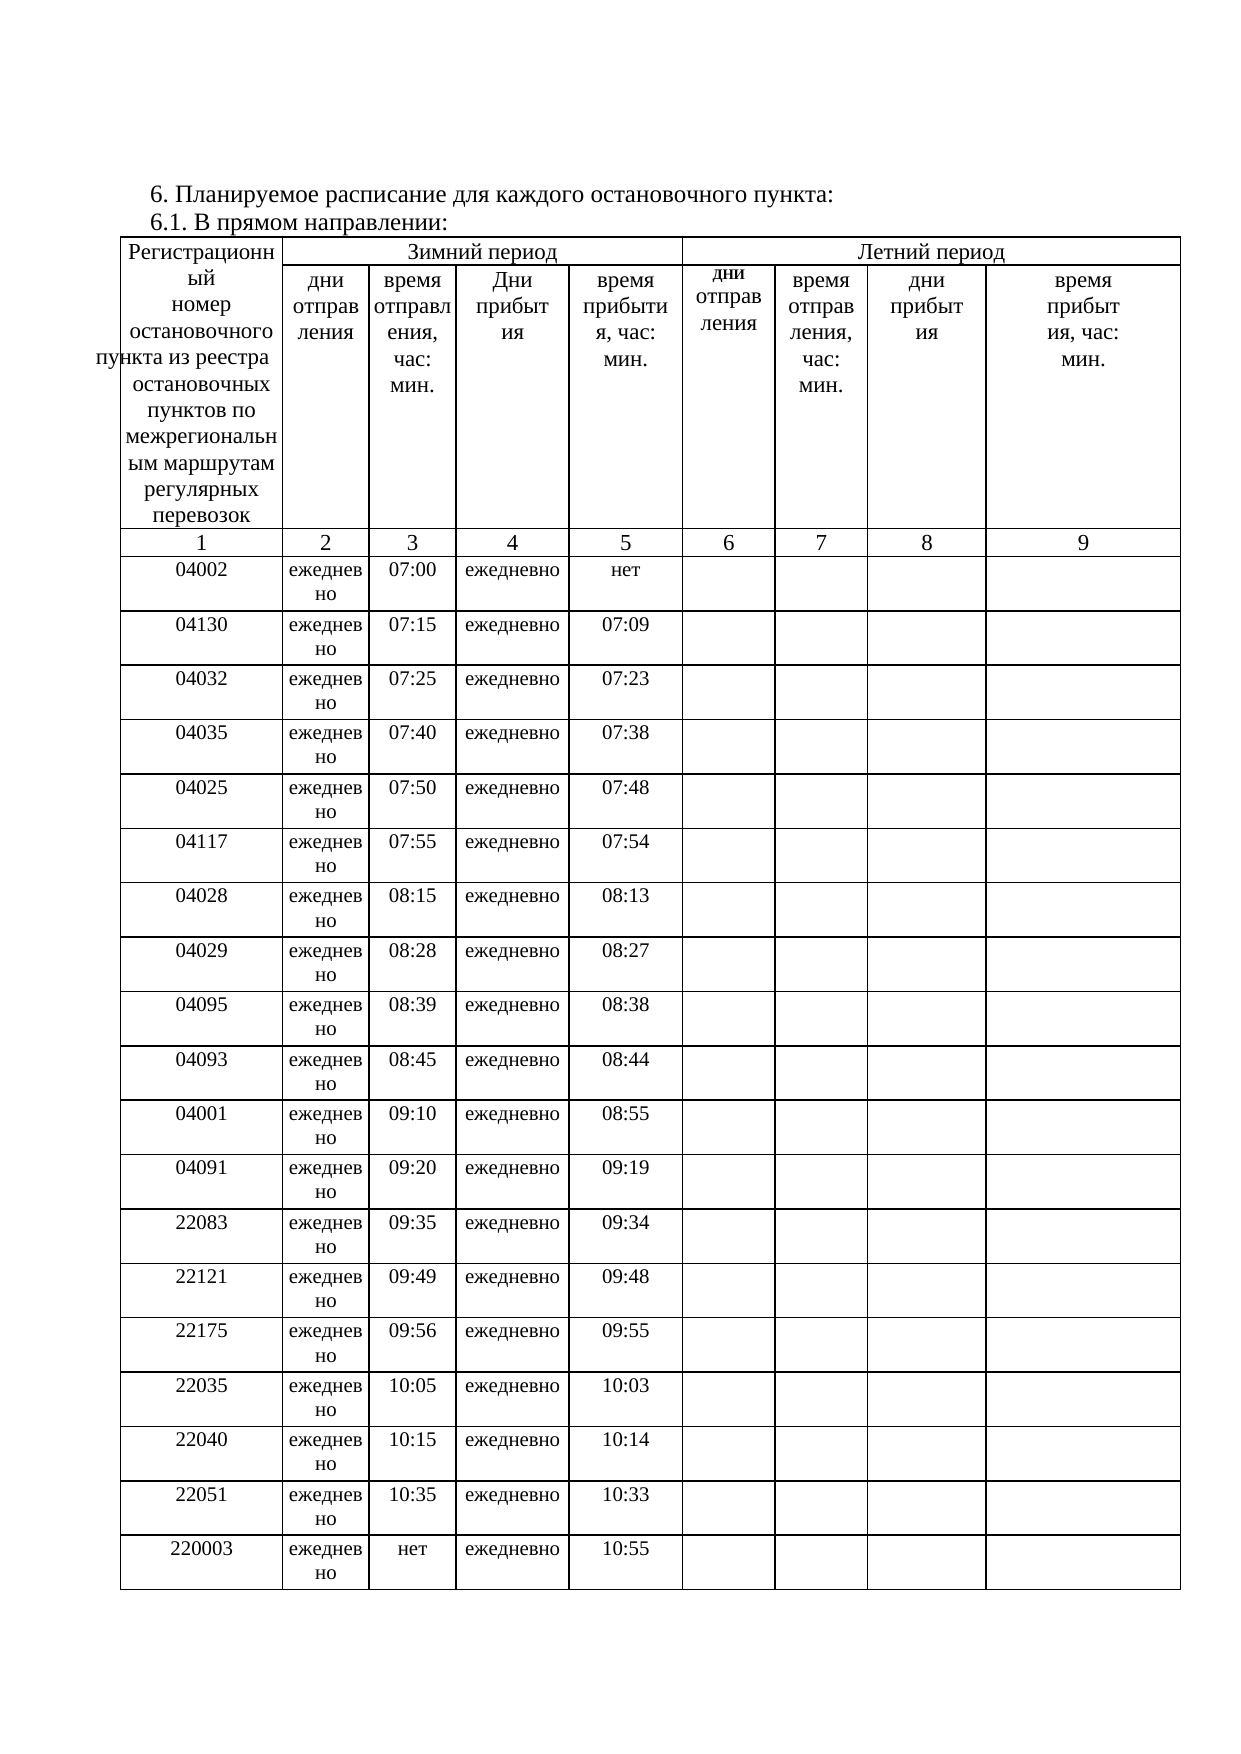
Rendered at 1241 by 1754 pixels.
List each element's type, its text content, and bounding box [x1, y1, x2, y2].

table_cell 09:34 [570, 1210, 682, 1262]
table_cell [868, 1210, 985, 1262]
table_cell нет [570, 557, 682, 610]
table_cell 04001 [121, 1101, 282, 1154]
table_cell [868, 557, 985, 610]
table_cell ежедневно [457, 775, 568, 827]
table_cell 08:27 [570, 938, 682, 991]
table_cell 07:55 [370, 829, 455, 882]
table_cell 22035 [121, 1373, 282, 1426]
table_cell [776, 1155, 867, 1208]
table_cell [776, 557, 867, 610]
text 6.1. В прямом направлении: [150, 207, 1090, 236]
table_cell [683, 666, 774, 719]
table_cell [987, 1155, 1180, 1208]
table_cell [987, 1427, 1180, 1480]
table_cell время отправ ления, час: мин. [776, 266, 867, 528]
table_cell ежедневно [457, 1373, 568, 1426]
table_cell 22175 [121, 1318, 282, 1371]
table_cell время прибыт ия, час: мин. [987, 266, 1180, 528]
table_cell 09:35 [370, 1210, 455, 1262]
table_cell ежедневно [283, 720, 368, 773]
table_cell 4 [457, 529, 568, 556]
table_cell [683, 612, 774, 664]
table_cell [776, 1210, 867, 1262]
table_cell 10:05 [370, 1373, 455, 1426]
table_cell [868, 666, 985, 719]
table_cell 5 [570, 529, 682, 556]
table_cell ежедневно [283, 1427, 368, 1480]
table_cell ежедневно [283, 992, 368, 1045]
table_cell [868, 829, 985, 882]
table_cell ежедневно [457, 1536, 568, 1589]
table_cell 22040 [121, 1427, 282, 1480]
table_cell 04130 [121, 612, 282, 664]
text 6. Планируемое расписание для каждого остановочного пункта: [150, 179, 1090, 207]
table_cell [683, 883, 774, 936]
table_cell ежедневно [283, 557, 368, 610]
table_cell дни прибыт ия [868, 266, 985, 528]
table_cell 04032 [121, 666, 282, 719]
table_cell 09:55 [570, 1318, 682, 1371]
table_cell [987, 883, 1180, 936]
table_cell [987, 1482, 1180, 1534]
table_cell [868, 775, 985, 827]
table_cell 07:50 [370, 775, 455, 827]
table_cell 04095 [121, 992, 282, 1045]
table_cell [987, 1210, 1180, 1262]
table_cell ежедневно [457, 883, 568, 936]
table_cell 04029 [121, 938, 282, 991]
table_cell [776, 1373, 867, 1426]
table_cell 2 [283, 529, 368, 556]
table_cell ежедневно [283, 666, 368, 719]
table_cell ежедневно [283, 1155, 368, 1208]
table_cell время прибыти я, час: мин. [570, 266, 682, 528]
table_cell 08:39 [370, 992, 455, 1045]
table_cell 10:35 [370, 1482, 455, 1534]
table_cell [683, 1047, 774, 1099]
table_cell ежедневно [283, 1101, 368, 1154]
table_cell ежедневно [457, 938, 568, 991]
table_cell [776, 883, 867, 936]
table_cell ежедневно [283, 775, 368, 827]
table_cell [987, 938, 1180, 991]
table_cell ежедневно [283, 612, 368, 664]
table_cell [987, 557, 1180, 610]
table_cell ежедневно [457, 1264, 568, 1317]
table_cell 04025 [121, 775, 282, 827]
table_cell ежедневно [457, 1427, 568, 1480]
table_cell [868, 1536, 985, 1589]
table_cell 09:49 [370, 1264, 455, 1317]
table_cell 1 [121, 529, 282, 556]
table_cell 08:45 [370, 1047, 455, 1099]
table_cell 09:48 [570, 1264, 682, 1317]
table_cell [987, 1101, 1180, 1154]
table_cell [987, 612, 1180, 664]
table_cell 08:15 [370, 883, 455, 936]
table_cell 07:48 [570, 775, 682, 827]
table_cell [776, 666, 867, 719]
table_cell [987, 1373, 1180, 1426]
table_cell 04035 [121, 720, 282, 773]
table_cell ежедневно [457, 720, 568, 773]
table_cell [776, 1427, 867, 1480]
table_cell 10:14 [570, 1427, 682, 1480]
table_cell 09:19 [570, 1155, 682, 1208]
table_cell 08:13 [570, 883, 682, 936]
table_cell 07:15 [370, 612, 455, 664]
table_cell 22121 [121, 1264, 282, 1317]
table_cell 07:23 [570, 666, 682, 719]
table_cell [868, 883, 985, 936]
table_cell ежедневно [457, 1101, 568, 1154]
table_cell [683, 557, 774, 610]
table_cell ежедневно [283, 829, 368, 882]
table_cell ежедневно [283, 1373, 368, 1426]
table_cell 220003 [121, 1536, 282, 1589]
table_cell [868, 1427, 985, 1480]
table_cell 07:00 [370, 557, 455, 610]
table_cell [776, 938, 867, 991]
table_cell [776, 1047, 867, 1099]
table_cell [776, 1318, 867, 1371]
table_cell [868, 1101, 985, 1154]
table_cell [776, 612, 867, 664]
table_cell [987, 1047, 1180, 1099]
table_cell [776, 829, 867, 882]
table_cell ежедневно [283, 1264, 368, 1317]
table_cell [987, 829, 1180, 882]
table_cell 04002 [121, 557, 282, 610]
table_cell [987, 1318, 1180, 1371]
table_cell ежедневно [283, 883, 368, 936]
table_cell [683, 720, 774, 773]
table_cell [987, 992, 1180, 1045]
table_cell [776, 720, 867, 773]
table_cell [683, 1427, 774, 1480]
table_cell ежедневно [457, 1155, 568, 1208]
table_cell [987, 666, 1180, 719]
table_cell 07:09 [570, 612, 682, 664]
table_cell ДНИ отправ ления [683, 266, 774, 528]
table_cell ежедневно [457, 1047, 568, 1099]
table_cell [683, 1318, 774, 1371]
table_cell [776, 1482, 867, 1534]
table_cell дни отправ ления [283, 266, 368, 528]
table_cell [776, 1264, 867, 1317]
table_cell 10:03 [570, 1373, 682, 1426]
table_cell 08:55 [570, 1101, 682, 1154]
table_cell [683, 1155, 774, 1208]
table_cell 07:40 [370, 720, 455, 773]
table_header Зимний период [283, 238, 682, 264]
table_cell ежедневно [283, 1482, 368, 1534]
table_cell время отправл ения, час: мин. [370, 266, 455, 528]
table_cell 07:38 [570, 720, 682, 773]
table_cell [776, 1101, 867, 1154]
table_cell [987, 775, 1180, 827]
table_cell [683, 1264, 774, 1317]
table_cell [683, 1482, 774, 1534]
table_cell 04091 [121, 1155, 282, 1208]
table_cell ежедневно [457, 1482, 568, 1534]
table_cell 7 [776, 529, 867, 556]
table_cell ежедневно [283, 1210, 368, 1262]
table_cell 07:25 [370, 666, 455, 719]
table_cell 6 [683, 529, 774, 556]
table_cell 09:56 [370, 1318, 455, 1371]
table_cell ежедневно [457, 1318, 568, 1371]
table_cell [868, 938, 985, 991]
table_cell 10:55 [570, 1536, 682, 1589]
table_cell [868, 1155, 985, 1208]
table_header Регистрационный номер остановочного пункта из реестра остановочных пунктов по межрегиональным маршрутам регулярных перевозок [121, 238, 282, 528]
table_cell [868, 1264, 985, 1317]
table_cell [683, 775, 774, 827]
table_cell ежедневно [283, 938, 368, 991]
table_cell [683, 829, 774, 882]
table_cell 8 [868, 529, 985, 556]
table_cell 09:20 [370, 1155, 455, 1208]
table_cell [683, 1373, 774, 1426]
table_cell [683, 1210, 774, 1262]
table_cell [776, 775, 867, 827]
table_cell [868, 612, 985, 664]
table_cell [868, 1482, 985, 1534]
table_cell 08:44 [570, 1047, 682, 1099]
table_cell ежедневно [457, 1210, 568, 1262]
table_cell Дни прибыт ия [457, 266, 568, 528]
table_cell [683, 1536, 774, 1589]
table_cell [868, 1318, 985, 1371]
table_cell 10:15 [370, 1427, 455, 1480]
table_cell 22083 [121, 1210, 282, 1262]
table_cell 10:33 [570, 1482, 682, 1534]
table_cell [683, 1101, 774, 1154]
table_cell ежедневно [457, 557, 568, 610]
table_cell 09:10 [370, 1101, 455, 1154]
table_cell 9 [987, 529, 1180, 556]
table_cell [683, 938, 774, 991]
table_cell 22051 [121, 1482, 282, 1534]
table_cell ежедневно [283, 1536, 368, 1589]
table_cell [868, 1047, 985, 1099]
table_cell [776, 992, 867, 1045]
table_header Летний период [683, 238, 1180, 264]
table_cell 04093 [121, 1047, 282, 1099]
table_cell ежедневно [457, 829, 568, 882]
table_cell [776, 1536, 867, 1589]
table_cell 3 [370, 529, 455, 556]
table_cell ежедневно [457, 992, 568, 1045]
table_cell [987, 1536, 1180, 1589]
table_cell нет [370, 1536, 455, 1589]
table_cell [868, 720, 985, 773]
table_cell [987, 720, 1180, 773]
table_cell ежедневно [457, 612, 568, 664]
table_cell [987, 1264, 1180, 1317]
table_cell [868, 992, 985, 1045]
table_cell 08:38 [570, 992, 682, 1045]
table_cell ежедневно [283, 1047, 368, 1099]
table_cell 07:54 [570, 829, 682, 882]
table_cell [683, 992, 774, 1045]
table_cell 04117 [121, 829, 282, 882]
table_cell 08:28 [370, 938, 455, 991]
table_cell ежедневно [457, 666, 568, 719]
table_cell ежедневно [283, 1318, 368, 1371]
table_cell [868, 1373, 985, 1426]
table_cell 04028 [121, 883, 282, 936]
